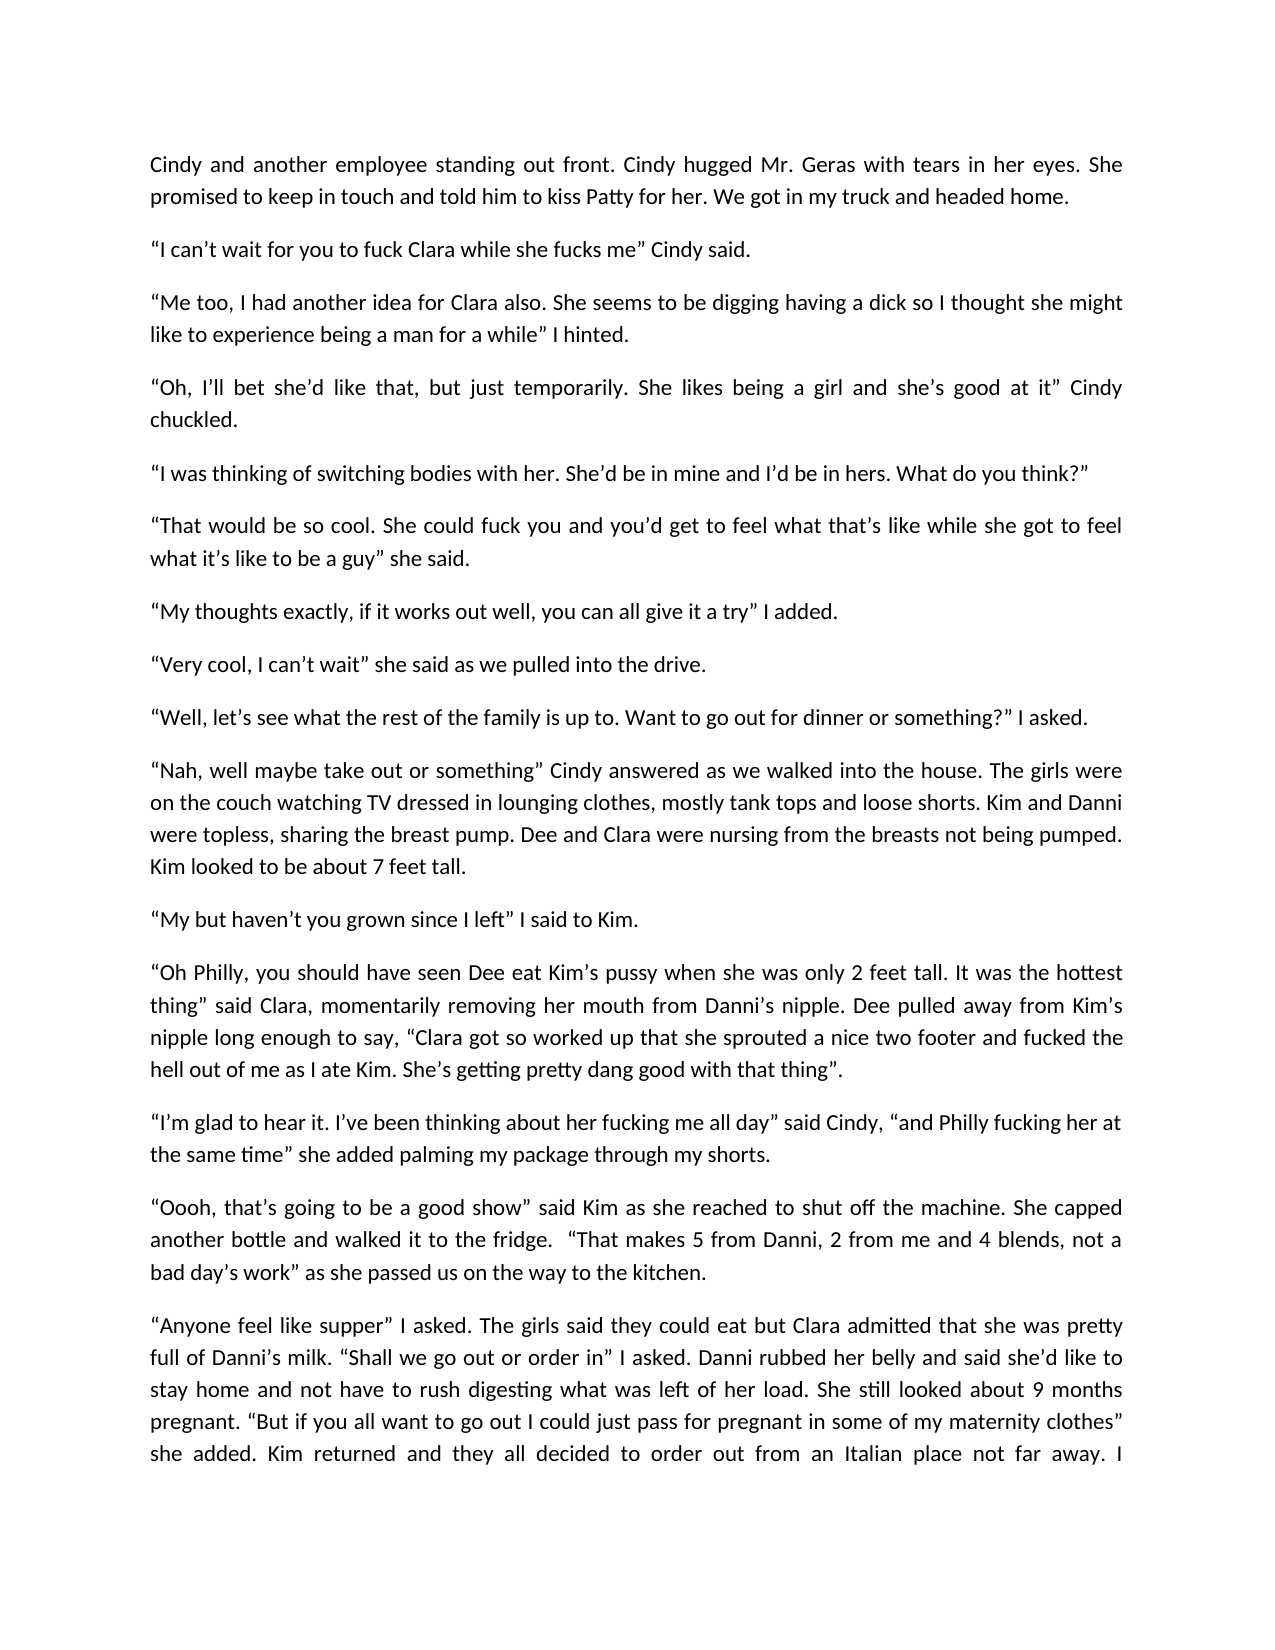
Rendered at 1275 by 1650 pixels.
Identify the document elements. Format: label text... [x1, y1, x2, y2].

text “My but haven’t you grown since I left” I said to Kim. [150, 906, 1125, 933]
text “Me too, I had another idea for Clara also. She seems to be digging having a dick so I thought she might like to experience being a man for a while” I hinted. [150, 288, 1125, 348]
text “Very cool, I can’t wait” she said as we pulled into the drive. [150, 650, 1125, 678]
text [150, 1311, 1125, 1467]
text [150, 150, 1125, 210]
text “My thoughts exactly, if it works out well, you can all give it a try” I added. [150, 597, 1125, 625]
text “Oooh, that’s going to be a good show” said Kim as she reached to shut off the machine. She capped another bottle and walked it to the fridge. “That makes 5 from Danni, 2 from me and 4 blends, not a bad day’s work” as she passed us on the way to the kitchen. [150, 1193, 1125, 1286]
text “Oh Philly, you should have seen Dee eat Kim’s pussy when she was only 2 feet tall. It was the hottest thing” said Clara, momentarily removing her mouth from Danni’s nipple. Dee pulled away from Kim’s nipple long enough to say, “Clara got so worked up that she sprouted a nice two footer and fucked the hell out of me as I ate Kim. She’s getting pretty dang good with that thing”. [150, 958, 1125, 1083]
text “I’m glad to hear it. I’ve been thinking about her fucking me all day” said Cindy, “and Philly fucking her at the same time” she added palming my package through my shorts. [150, 1108, 1125, 1168]
text “I was thinking of switching bodies with her. She’d be in mine and I’d be in hers. What do you think?” [150, 459, 1125, 487]
text “Well, let’s see what the rest of the family is up to. Want to go out for dinner or something?” I asked. [150, 703, 1125, 731]
text “I can’t wait for you to fuck Clara while she fucks me” Cindy said. [150, 235, 1125, 263]
text “Nah, well maybe take out or something” Cindy answered as we walked into the house. The girls were on the couch watching TV dressed in lounging clothes, mostly tank tops and loose shorts. Kim and Danni were topless, sharing the breast pump. Dee and Clara were nursing from the breasts not being pumped. Kim looked to be about 7 feet tall. [150, 756, 1125, 881]
text “Oh, I’ll bet she’d like that, but just temporarily. She likes being a girl and she’s good at it” Cindy chuckled. [150, 373, 1125, 434]
text “That would be so cool. She could fuck you and you’d get to feel what that’s like while she got to feel what it’s like to be a guy” she said. [150, 512, 1125, 572]
